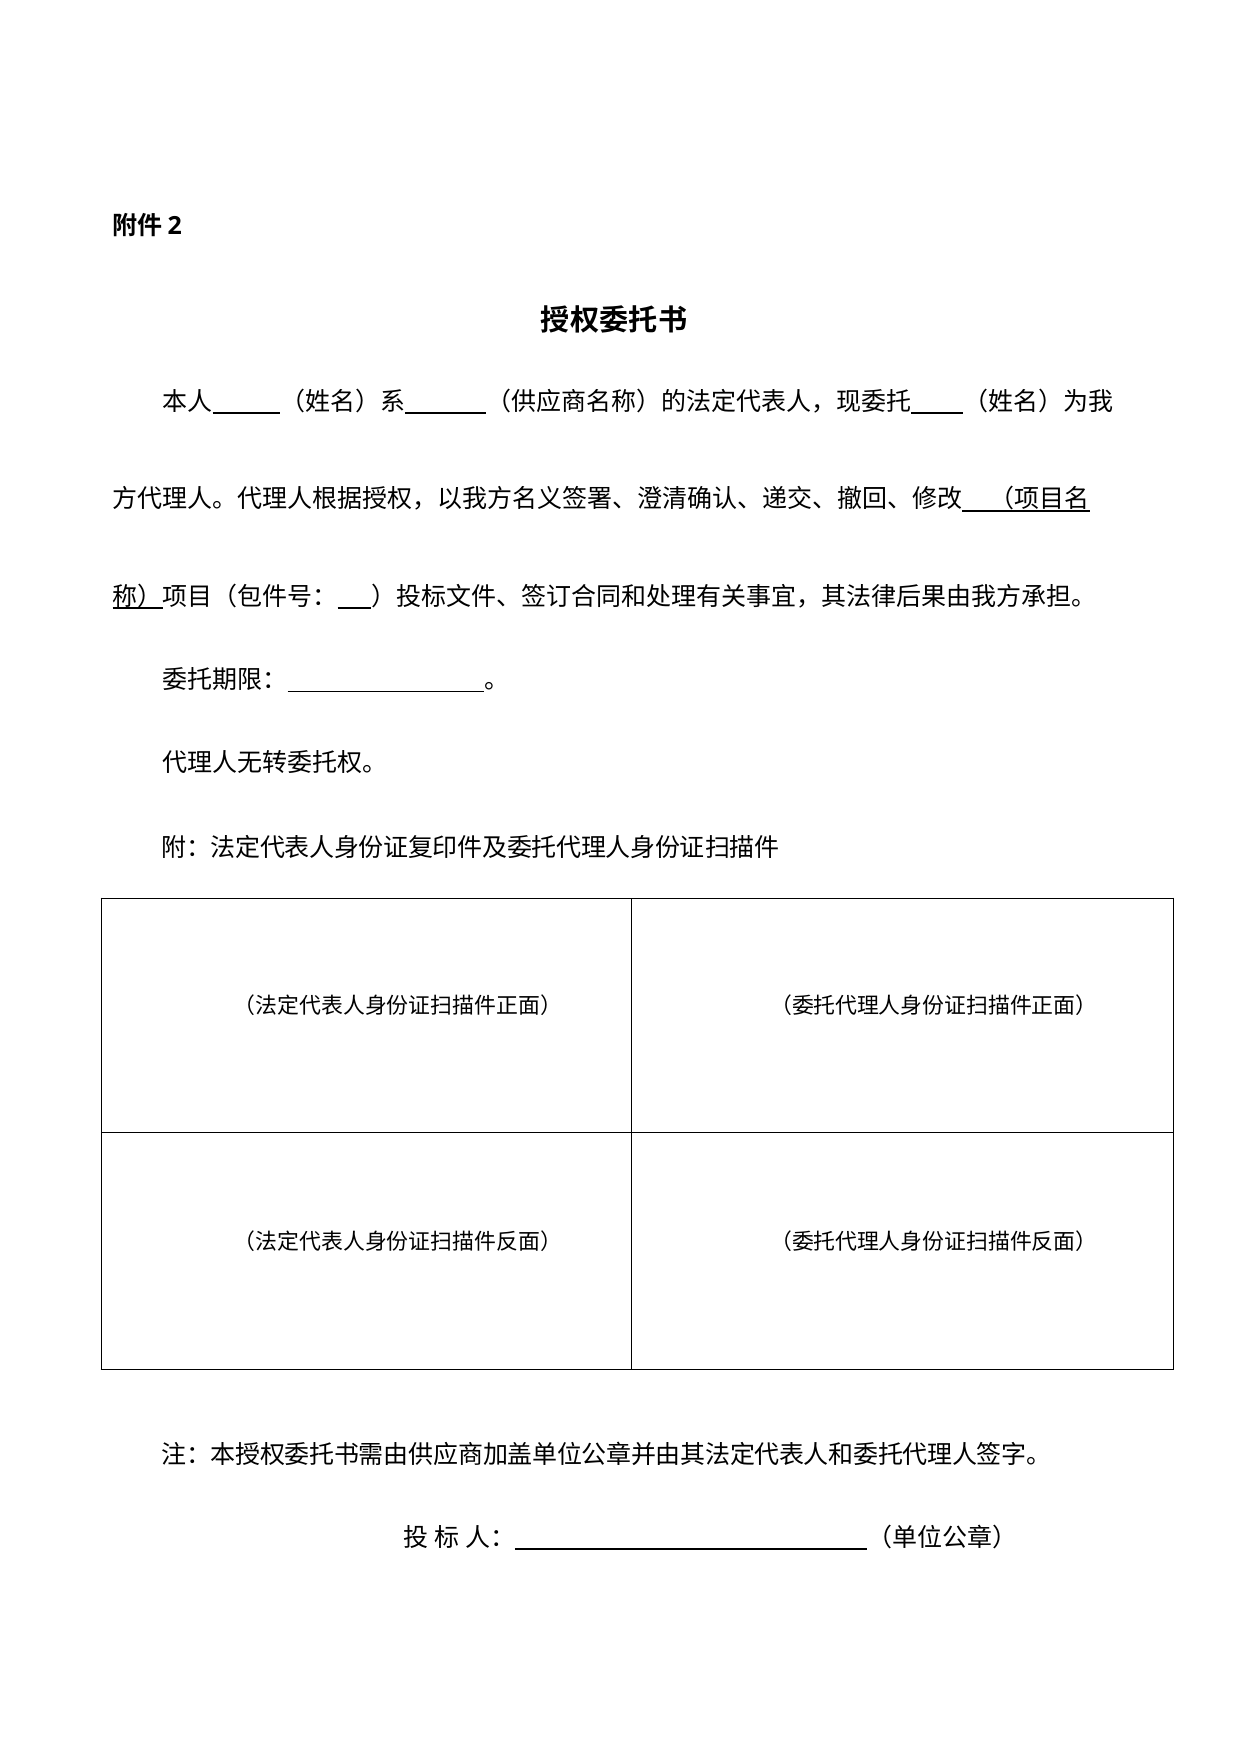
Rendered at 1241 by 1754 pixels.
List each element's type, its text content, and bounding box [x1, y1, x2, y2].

table_header （法定代表人身份证扫描件正面） [102, 899, 631, 1132]
table_cell （委托代理人身份证扫描件反面） [632, 1133, 1173, 1369]
text 附：法定代表人身份证复印件及委托代理人身份证扫描件 [112, 811, 1128, 876]
table_cell （法定代表人身份证扫描件反面） [102, 1133, 631, 1369]
table_header （委托代理人身份证扫描件正面） [632, 899, 1173, 1132]
text 附件2 [112, 191, 1128, 256]
text 本人 （姓名）系 （供应商名称）的法定代表人，现委托 （姓名）为我方代理人。代理人根据授权，以我方名义签署、澄清确认、递交、撤回、修改 （项目名称）项目（包件号： ）投标文件、签订合同和处理有关事宜，其法律后果由我方承担。 [112, 367, 1128, 627]
text 授权委托书 [112, 285, 1115, 350]
text 投 标 人： （单位公章） [403, 1503, 1128, 1568]
text 代理人无转委托权。 [112, 728, 1128, 793]
text 委托期限： 。 [112, 645, 1128, 710]
text 注：本授权委托书需由供应商加盖单位公章并由其法定代表人和委托代理人签字。 [112, 1420, 1128, 1485]
